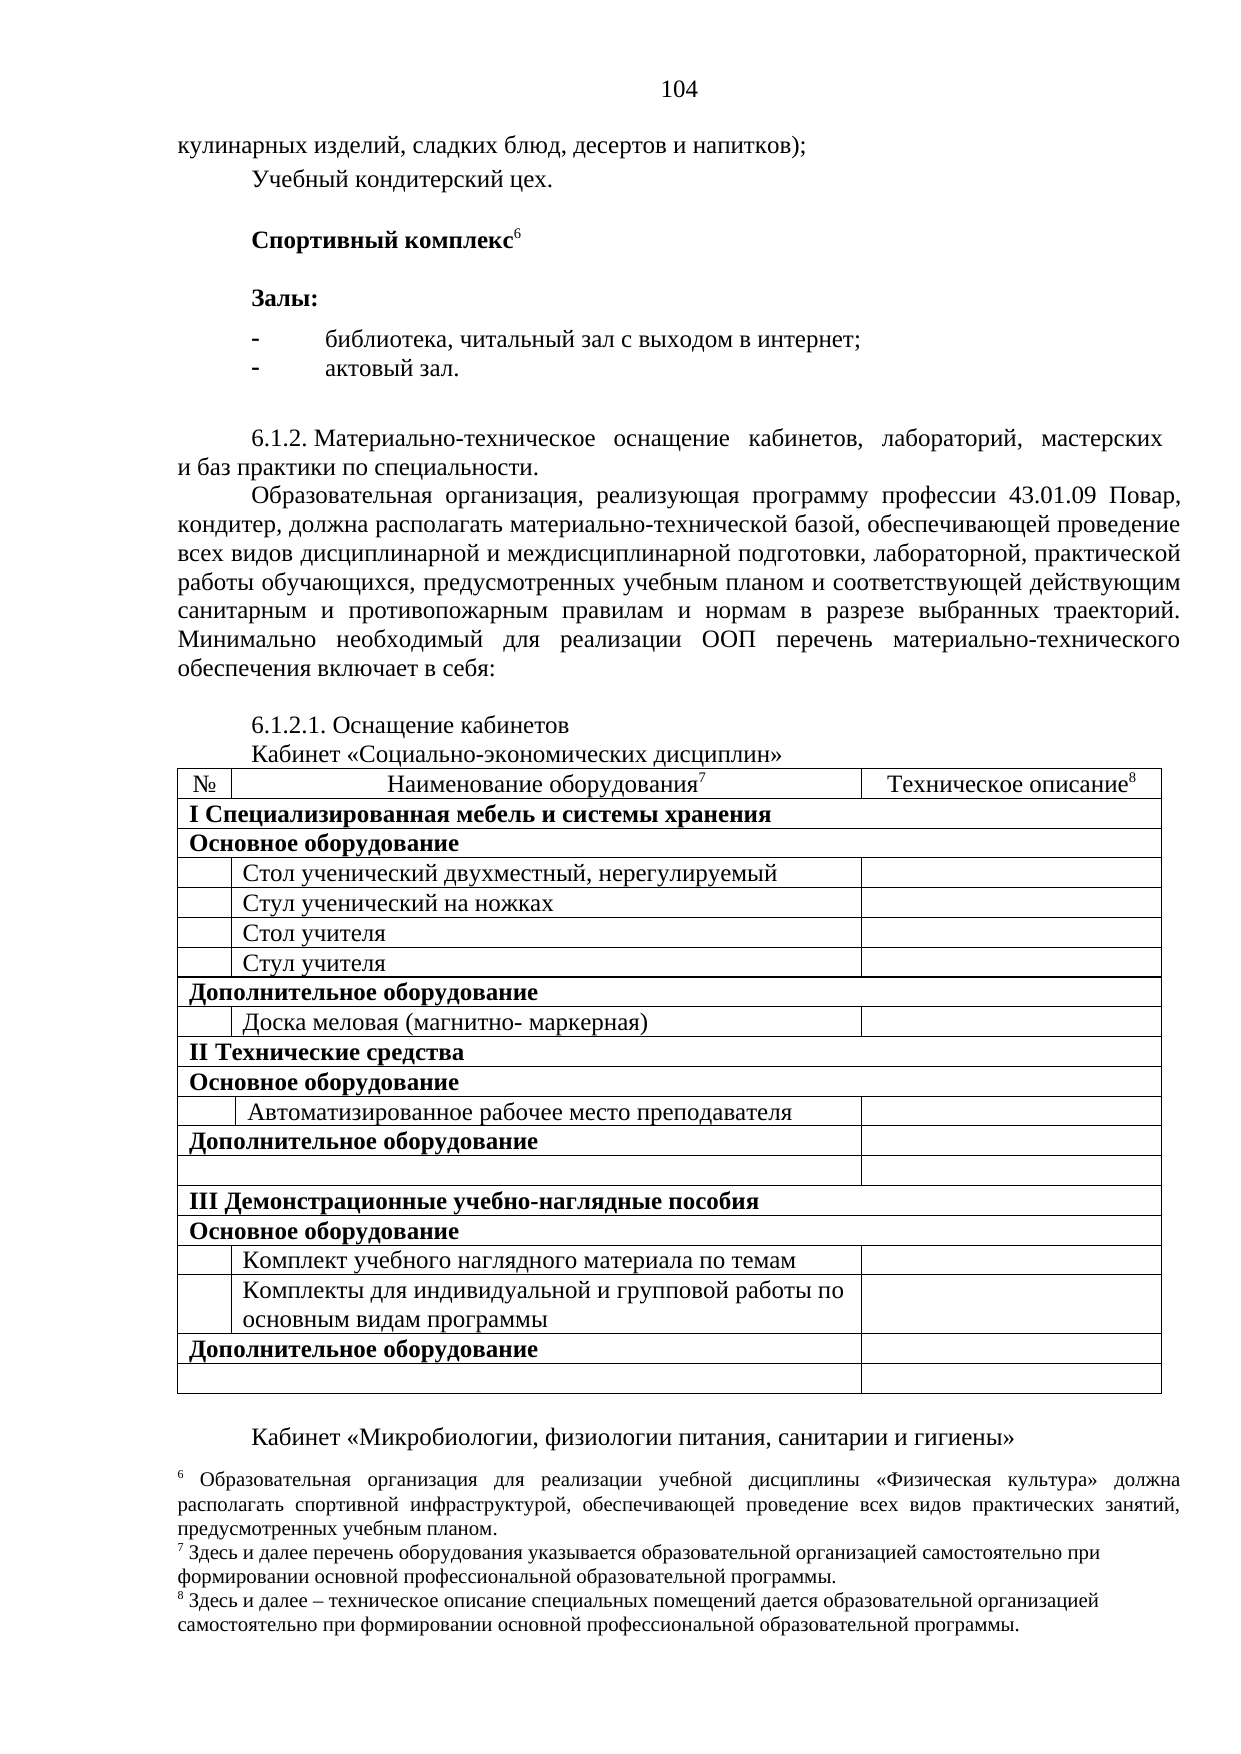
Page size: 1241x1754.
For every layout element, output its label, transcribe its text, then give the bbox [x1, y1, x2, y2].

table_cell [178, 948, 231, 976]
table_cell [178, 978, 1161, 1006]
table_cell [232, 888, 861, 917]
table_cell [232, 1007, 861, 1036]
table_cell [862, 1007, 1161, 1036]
text Спортивный комплекс [177, 225, 1181, 254]
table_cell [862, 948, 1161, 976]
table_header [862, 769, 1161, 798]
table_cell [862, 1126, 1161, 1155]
text Образовательная организация, реализующая программу профессии 43.01.09 Повар, кондитер, должна располагать материально-технической базой, обеспечивающей проведение всех видов дисциплинарной и междисциплинарной подготовки, лабораторной, практической работы обучающихся, предусмотренных учебным планом и соответствующей действующим санитарным и противопожарным правилам и нормам в разрезе выбранных траекторий. Минимально необходимый для реализации ООП перечень материально-технического обеспечения включает в себя: [177, 480, 1181, 682]
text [177, 131, 1181, 159]
text Учебный кондитерский цех. [177, 164, 1181, 192]
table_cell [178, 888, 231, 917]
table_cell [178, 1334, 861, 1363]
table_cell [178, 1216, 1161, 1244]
text 6.1.2. Материально-техническое оснащение кабинетов, лабораторий, мастерских и баз практики по специальности. [177, 423, 1181, 480]
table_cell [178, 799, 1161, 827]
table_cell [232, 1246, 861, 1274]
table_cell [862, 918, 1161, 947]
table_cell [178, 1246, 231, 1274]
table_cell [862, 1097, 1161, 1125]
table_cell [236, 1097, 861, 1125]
text Залы: [177, 283, 1181, 312]
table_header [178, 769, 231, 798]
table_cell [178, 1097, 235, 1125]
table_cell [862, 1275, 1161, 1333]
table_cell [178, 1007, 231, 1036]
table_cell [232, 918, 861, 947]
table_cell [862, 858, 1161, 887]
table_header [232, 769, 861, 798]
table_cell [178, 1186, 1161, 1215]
text Кабинет «Социально-экономических дисциплин» [177, 739, 1181, 768]
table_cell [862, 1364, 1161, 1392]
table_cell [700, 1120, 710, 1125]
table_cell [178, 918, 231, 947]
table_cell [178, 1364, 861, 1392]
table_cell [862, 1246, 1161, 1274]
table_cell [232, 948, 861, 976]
text 6.1.2.1. Оснащение кабинетов [177, 710, 1181, 739]
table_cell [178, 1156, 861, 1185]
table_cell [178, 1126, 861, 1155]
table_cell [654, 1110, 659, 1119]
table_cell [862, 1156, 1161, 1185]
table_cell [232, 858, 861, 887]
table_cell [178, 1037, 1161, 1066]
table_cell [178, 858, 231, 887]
text Кабинет «Микробиологии, физиологии питания, санитарии и гигиены» [177, 1422, 1181, 1451]
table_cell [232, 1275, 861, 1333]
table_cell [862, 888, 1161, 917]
list библиотека, читальный зал с выходом в интернет; [177, 324, 1181, 353]
list актовый зал. [177, 353, 1181, 382]
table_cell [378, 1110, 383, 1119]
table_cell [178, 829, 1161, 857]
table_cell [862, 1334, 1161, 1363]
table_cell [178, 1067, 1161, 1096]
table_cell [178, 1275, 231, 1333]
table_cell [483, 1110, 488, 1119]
